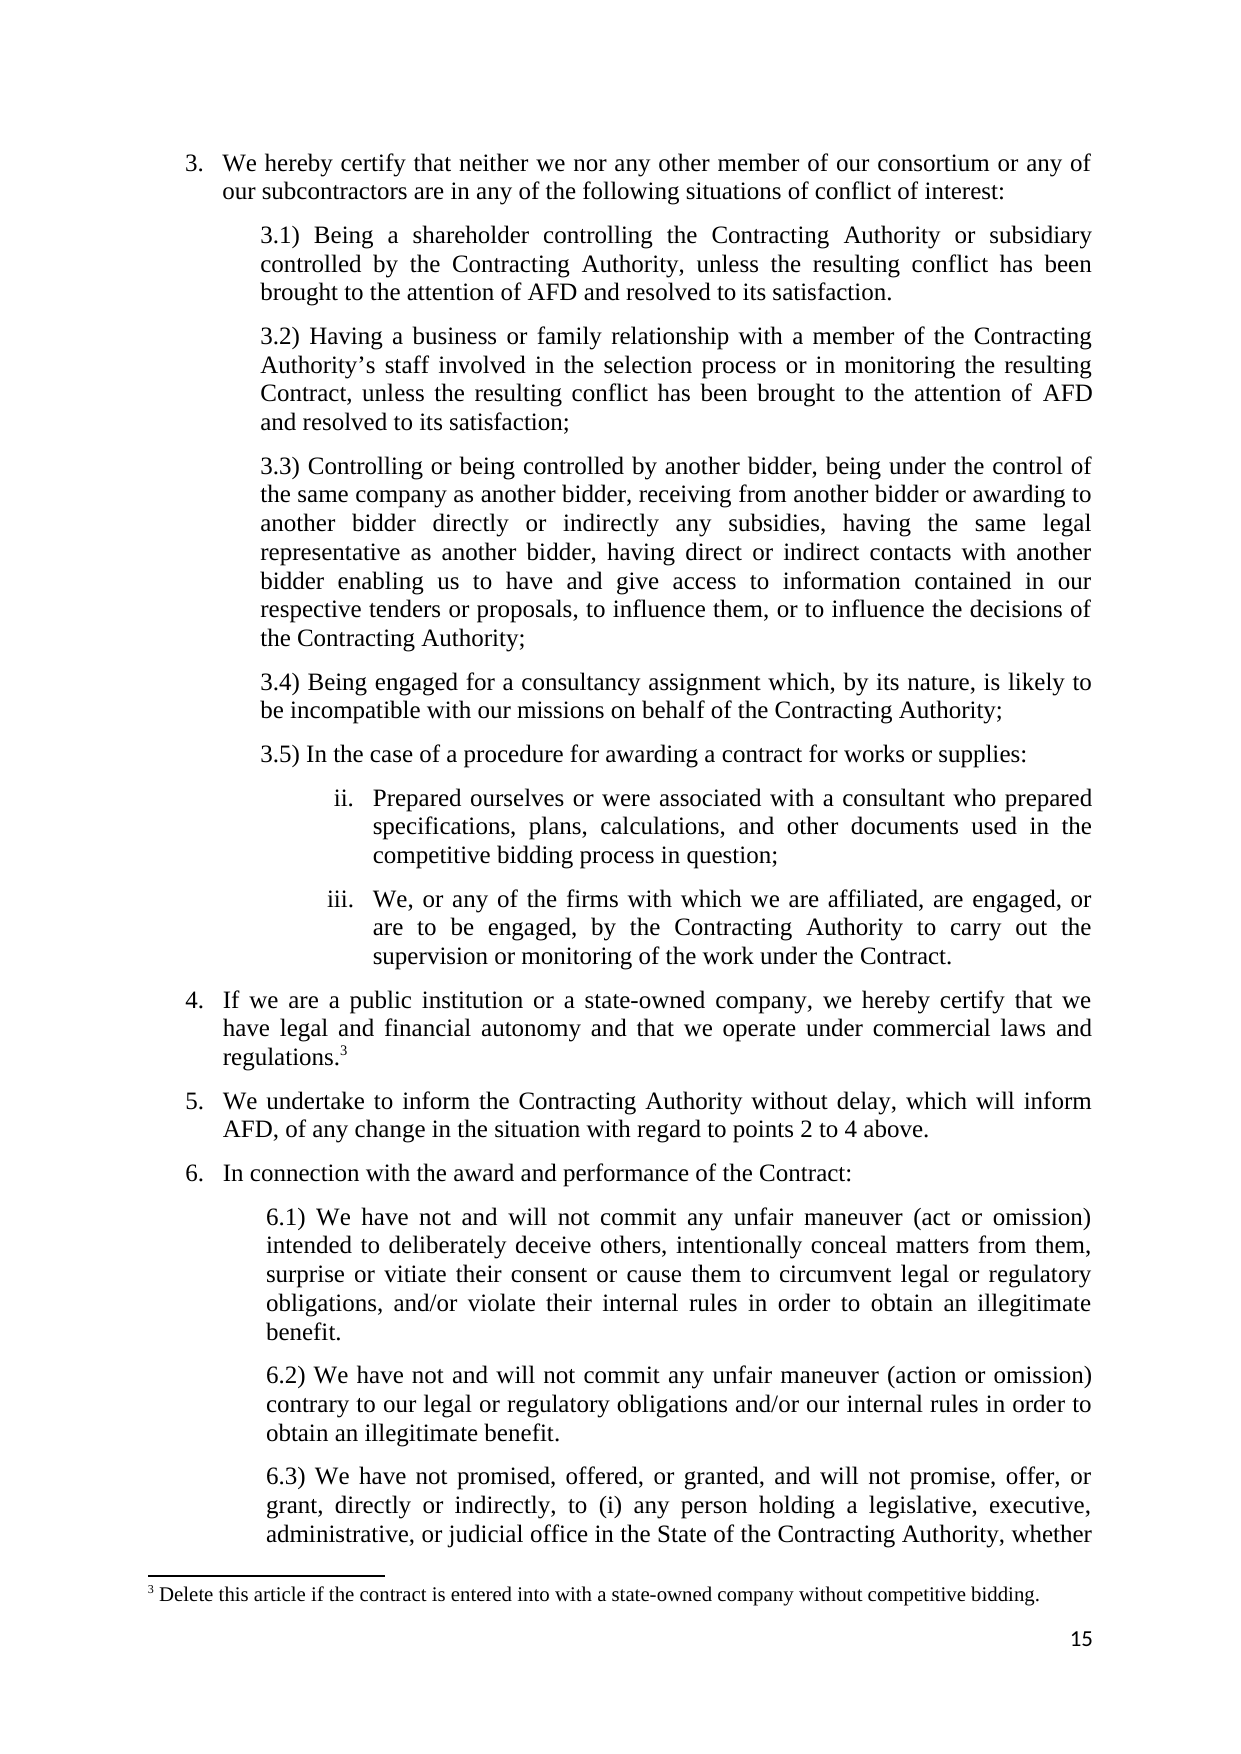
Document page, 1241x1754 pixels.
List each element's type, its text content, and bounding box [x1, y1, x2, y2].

text 3.5) In the case of a procedure for awarding a contract for works or supplies: [260, 739, 1093, 768]
list We, or any of the firms with which we are affiliated, are engaged, or are to be engaged, by the Contracting Authority to carry out the supervision or monitoring of the work under the Contract. [354, 884, 1093, 970]
text 3.3) Controlling or being controlled by another bidder, being under the control of the same company as another bidder, receiving from another bidder or awarding to another bidder directly or indirectly any subsidies, having the same legal representative as another bidder, having direct or indirect contacts with another bidder enabling us to have and give access to information contained in our respective tenders or proposals, to influence them, or to influence the decisions of the Contracting Authority; [260, 451, 1093, 652]
text 6.1) We have not and will not commit any unfair maneuver (act or omission) intended to deliberately deceive others, intentionally conceal matters from them, surprise or vitiate their consent or cause them to circumvent legal or regulatory obligations, and/or violate their internal rules in order to obtain an illegitimate benefit. [266, 1202, 1093, 1345]
list If we are a public institution or a state-owned company, we hereby certify that we have legal and financial autonomy and that we operate under commercial laws and regulations. [185, 985, 1093, 1071]
text 3.2) Having a business or family relationship with a member of the Contracting Authority’s staff involved in the selection process or in monitoring the resulting Contract, unless the resulting conflict has been brought to the attention of AFD and resolved to its satisfaction; [260, 321, 1093, 436]
text 6.2) We have not and will not commit any unfair maneuver (action or omission) contrary to our legal or regulatory obligations and/or our internal rules in order to obtain an illegitimate benefit. [266, 1360, 1093, 1446]
list We undertake to inform the Contracting Authority without delay, which will inform AFD, of any change in the situation with regard to points 2 to 4 above. [185, 1086, 1093, 1143]
list Prepared ourselves or were associated with a consultant who prepared specifications, plans, calculations, and other documents used in the competitive bidding process in question; [354, 783, 1093, 869]
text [266, 1461, 1093, 1547]
list In connection with the award and performance of the Contract: [185, 1158, 1093, 1187]
text 3.4) Being engaged for a consultancy assignment which, by its nature, is likely to be incompatible with our missions on behalf of the Contracting Authority; [260, 667, 1093, 724]
list We hereby certify that neither we nor any other member of our consortium or any of our subcontractors are in any of the following situations of conflict of interest: [185, 148, 1093, 205]
text 3.1) Being a shareholder controlling the Contracting Authority or subsidiary controlled by the Contracting Authority, unless the resulting conflict has been brought to the attention of AFD and resolved to its satisfaction. [260, 220, 1093, 306]
